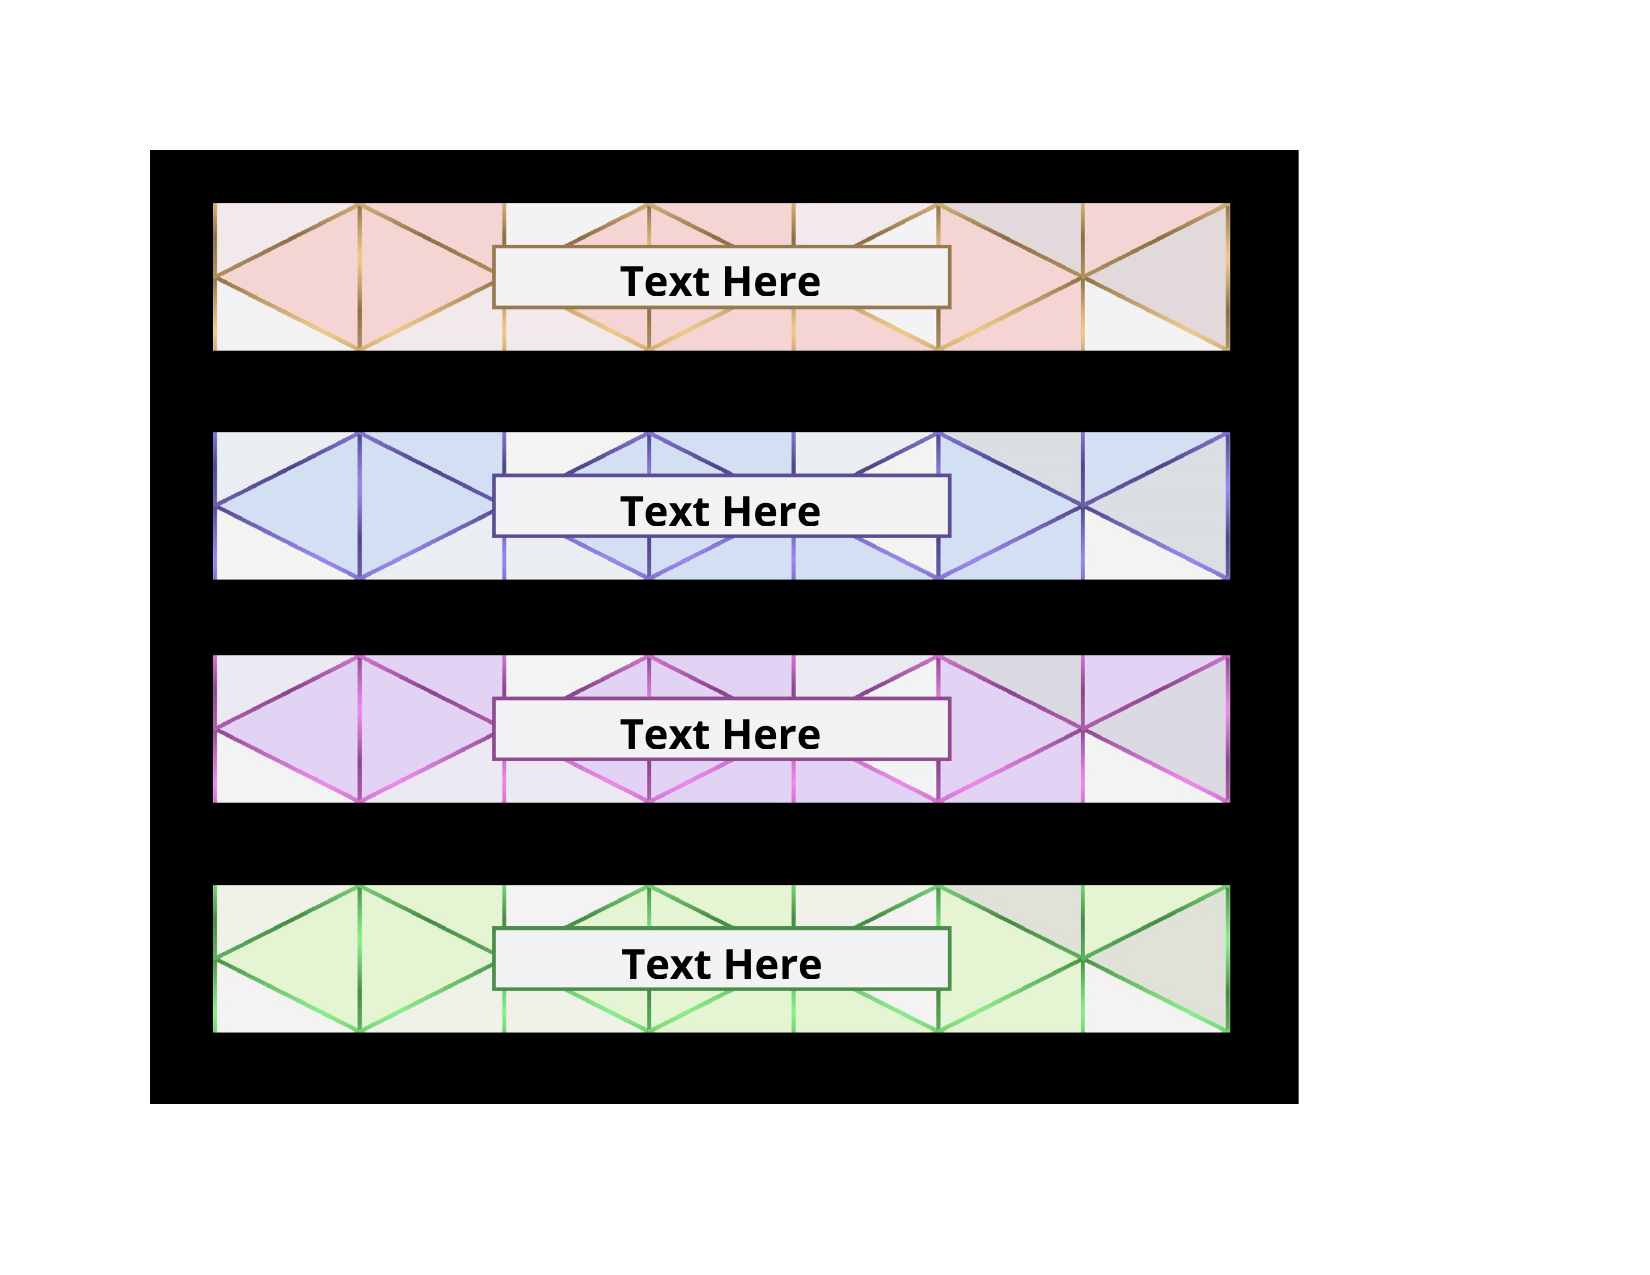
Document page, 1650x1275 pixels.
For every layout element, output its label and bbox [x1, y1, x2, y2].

picture [150, 150, 1299, 1104]
